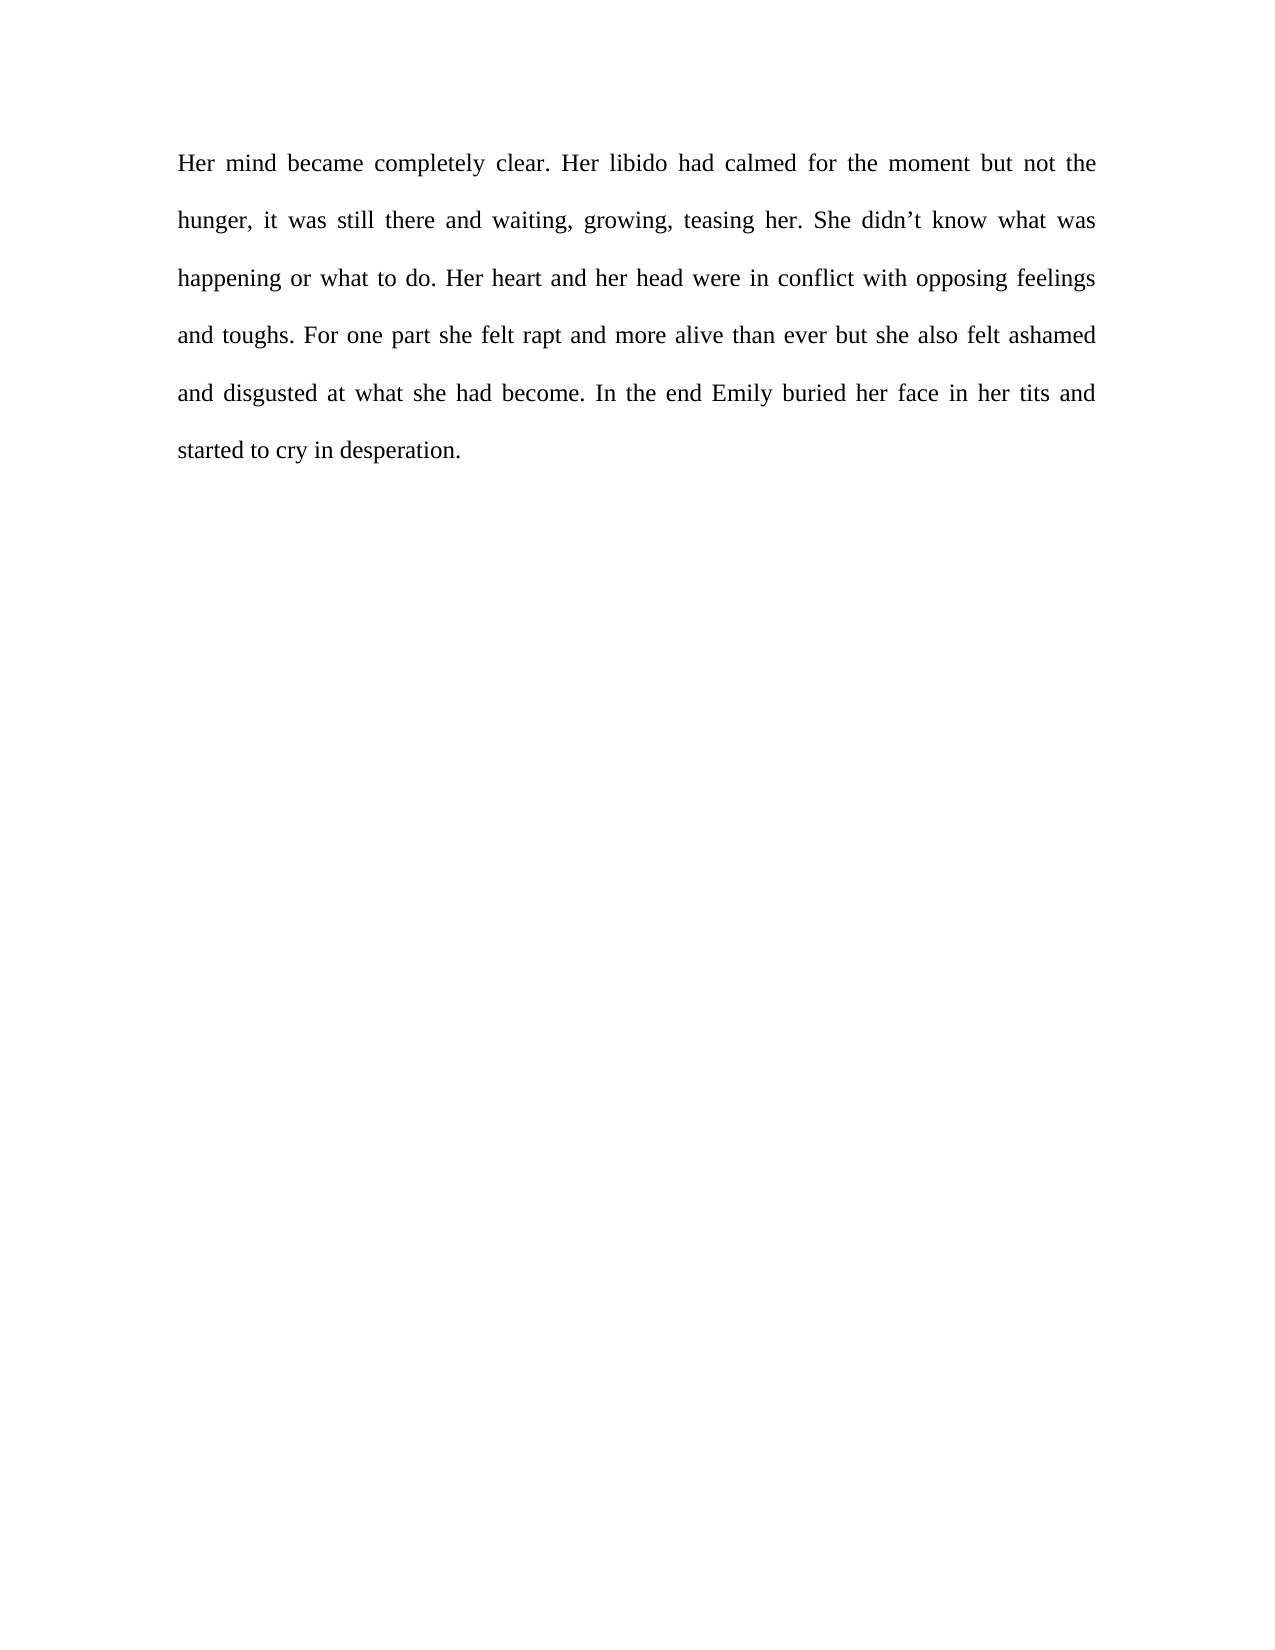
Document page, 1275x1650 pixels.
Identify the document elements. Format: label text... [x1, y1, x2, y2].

text Her mind became completely clear. Her libido had calmed for the moment but not the hunger, it was still there and waiting, growing, teasing her. She didn’t know what was happening or what to do. Her heart and her head were in conflict with opposing feelings and toughs. For one part she felt rapt and more alive than ever but she also felt ashamed and disgusted at what she had become. In the end Emily buried her face in her tits and started to cry in desperation. [177, 148, 1098, 464]
